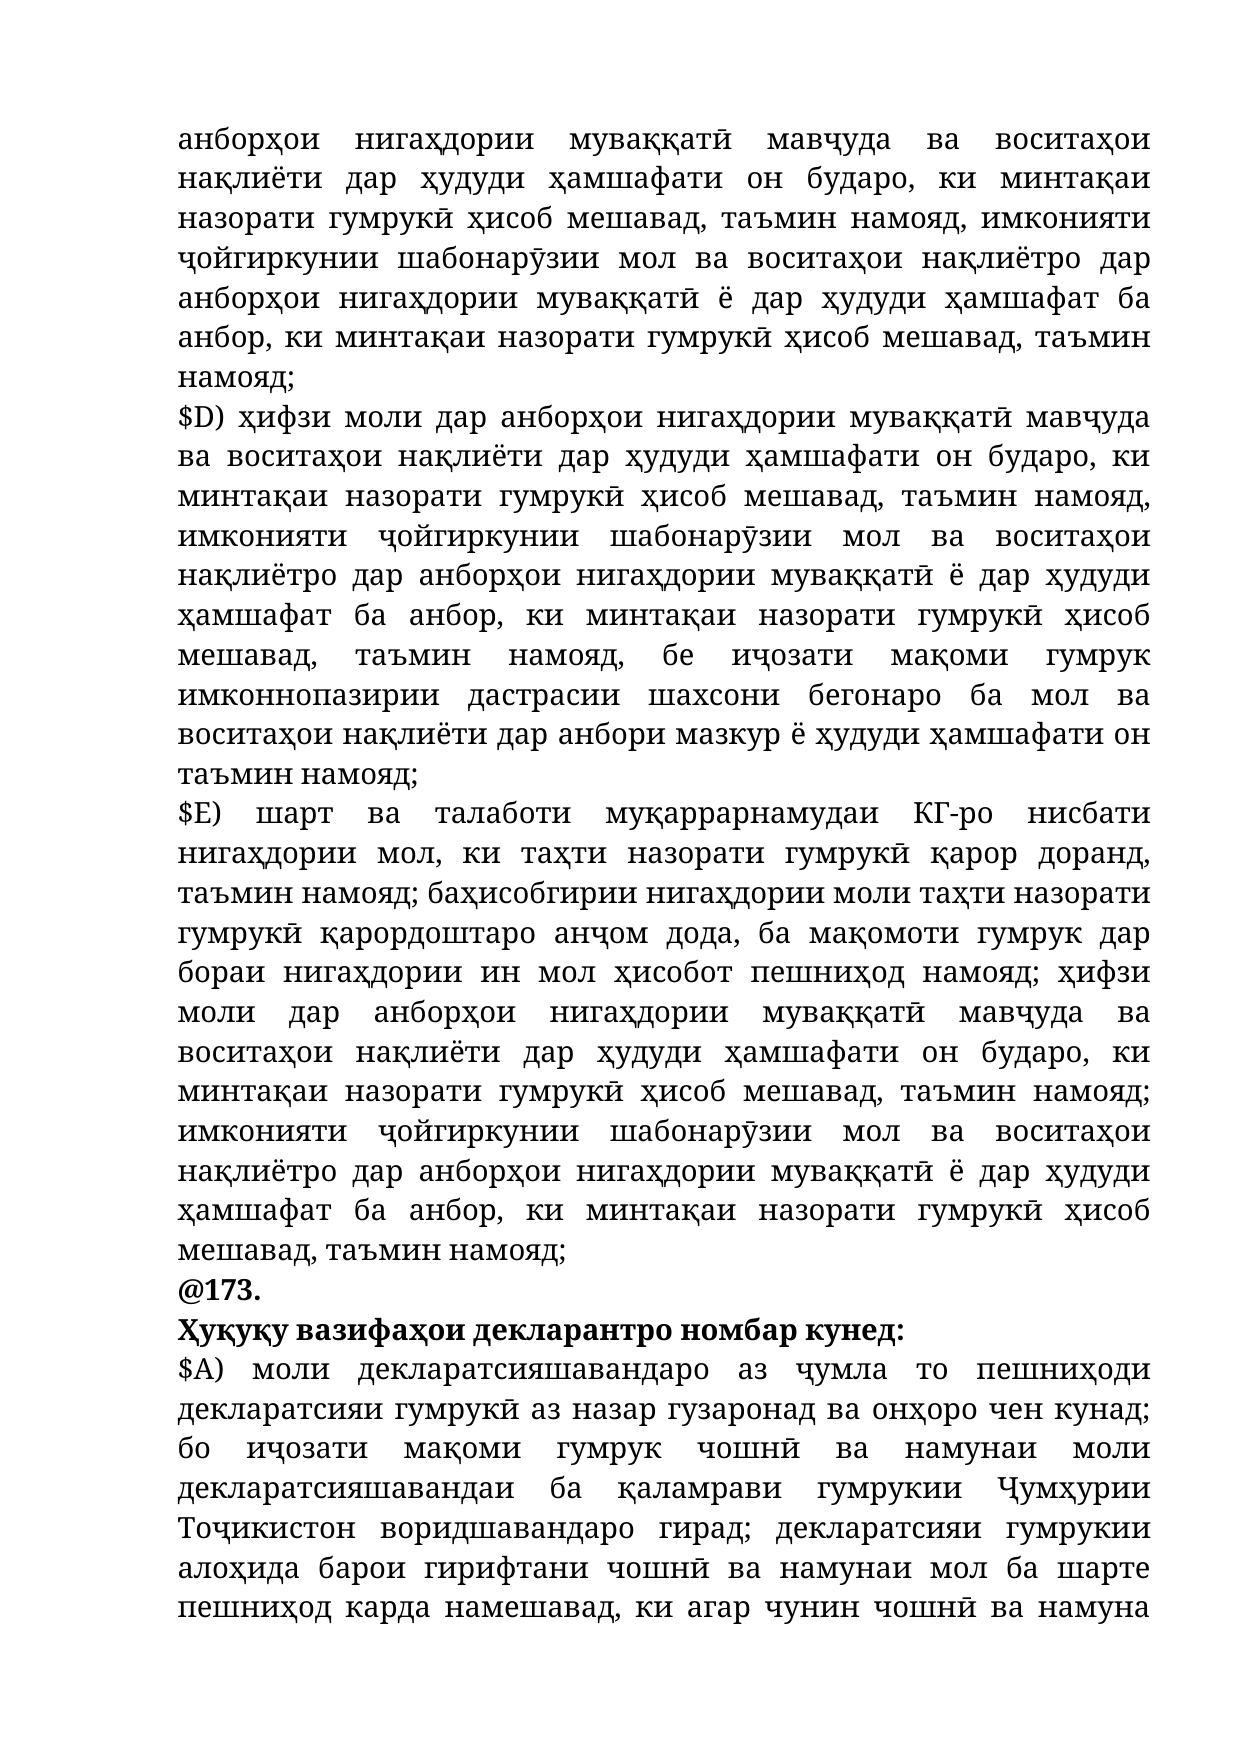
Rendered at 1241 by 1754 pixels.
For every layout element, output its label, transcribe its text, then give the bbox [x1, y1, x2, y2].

text @173. [177, 1269, 1152, 1309]
text $E) шарт ва талаботи муқаррарнамудаи КГ-ро нисбати нигаҳдории мол, ки таҳти назорати гумрукӣ қарор доранд, таъмин намояд; баҳисобгирии нигаҳдории моли таҳти назорати гумрукӣ қарордоштаро анҷом дода, ба мақомоти гумрук дар бораи нигаҳдории ин мол ҳисобот пешниҳод намояд; ҳифзи моли дар анборҳои нигаҳдории муваққатӣ мавҷуда ва воситаҳои нақлиёти дар ҳудуди ҳамшафати он бударо, ки минтақаи назорати гумрукӣ ҳисоб мешавад, таъмин намояд; имконияти ҷойгиркунии шабонарӯзии мол ва воситаҳои нақлиётро дар анборҳои нигаҳдории муваққатӣ ё дар ҳудуди ҳамшафат ба анбор, ки минтақаи назорати гумрукӣ ҳисоб мешавад, таъмин намояд; [177, 793, 1152, 1269]
text $D) ҳифзи моли дар анборҳои нигаҳдории муваққатӣ мавҷуда ва воситаҳои нақлиёти дар ҳудуди ҳамшафати он бударо, ки минтақаи назорати гумрукӣ ҳисоб мешавад, таъмин намояд, имконияти ҷойгиркунии шабонарӯзии мол ва воситаҳои нақлиётро дар анборҳои нигаҳдории муваққатӣ ё дар ҳудуди ҳамшафат ба анбор, ки минтақаи назорати гумрукӣ ҳисоб мешавад, таъмин намояд, бе иҷозати мақоми гумрук имконнопазирии дастрасии шахсони бегонаро ба мол ва воситаҳои нақлиёти дар анбори мазкур ё ҳудуди ҳамшафати он таъмин намояд; [177, 396, 1152, 793]
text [177, 118, 1152, 396]
text Ҳуқуқу вазифаҳои декларантро номбар кунед: [177, 1309, 1152, 1348]
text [177, 1348, 1152, 1626]
